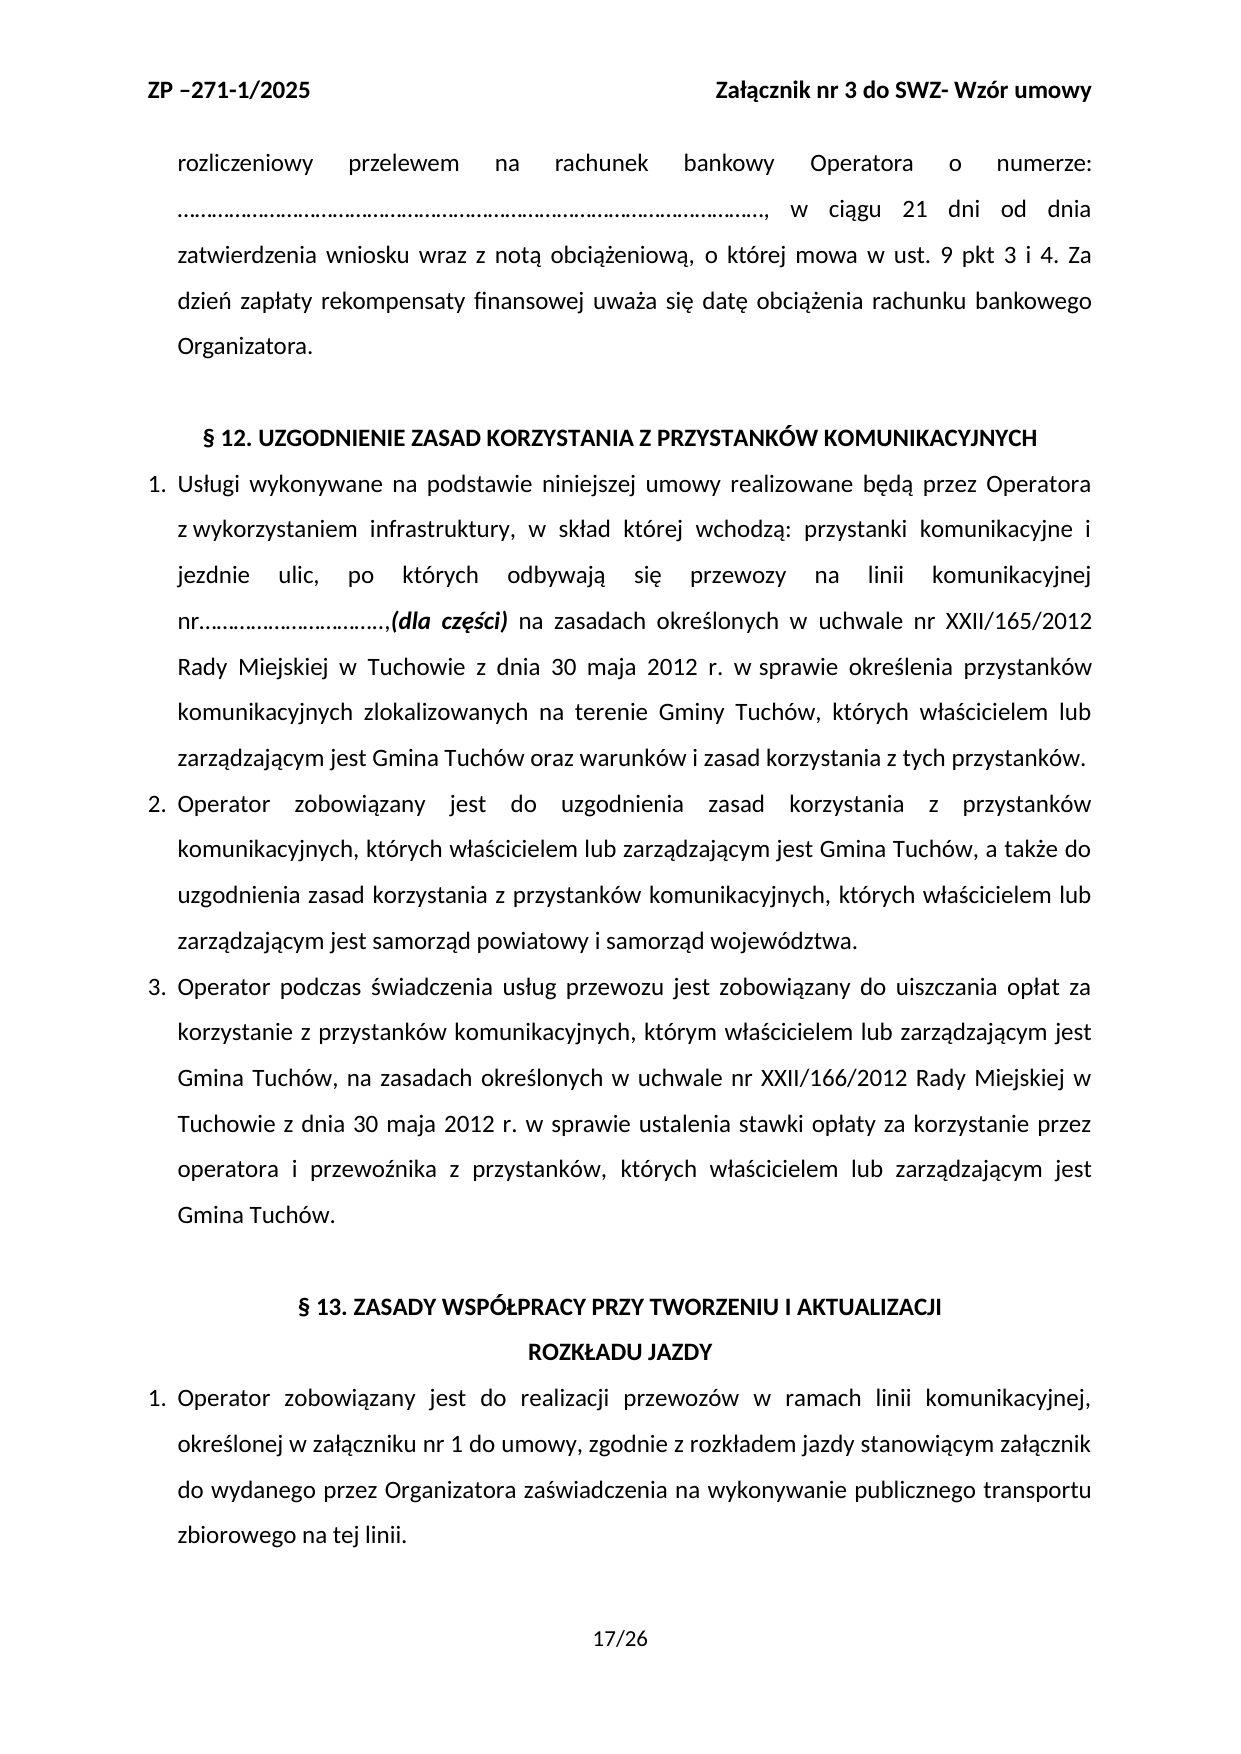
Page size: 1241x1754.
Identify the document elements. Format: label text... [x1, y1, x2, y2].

list Operator zobowiązany jest do uzgodnienia zasad korzystania z przystanków komunikacyjnych, których właścicielem lub zarządzającym jest Gmina Tuchów, a także do uzgodnienia zasad korzystania z przystanków komunikacyjnych, których właścicielem lub zarządzającym jest samorząd powiatowy i samorząd województwa. [148, 788, 1093, 956]
list Operator podczas świadczenia usług przewozu jest zobowiązany do uiszczania opłat za korzystanie z przystanków komunikacyjnych, którym właścicielem lub zarządzającym jest Gmina Tuchów, na zasadach określonych w uchwale nr XXII/166/2012 Rady Miejskiej w Tuchowie z dnia 30 maja 2012 r. w sprawie ustalenia stawki opłaty za korzystanie przez operatora i przewoźnika z przystanków, których właścicielem lub zarządzającym jest Gmina Tuchów. [148, 971, 1093, 1230]
list Operator zobowiązany jest do realizacji przewozów w ramach linii komunikacyjnej, określonej w załączniku nr 1 do umowy, zgodnie z rozkładem jazdy stanowiącym załącznik do wydanego przez Organizatora zaświadczenia na wykonywanie publicznego transportu zbiorowego na tej linii. [148, 1382, 1093, 1550]
text § 12. UZGODNIENIE ZASAD KORZYSTANIA Z PRZYSTANKÓW KOMUNIKACYJNYCH [148, 422, 1093, 452]
list Usługi wykonywane na podstawie niniejszej umowy realizowane będą przez Operatora z wykorzystaniem infrastruktury, w skład której wchodzą: przystanki komunikacyjne i jezdnie ulic, po których odbywają się przewozy na linii komunikacyjnej nr…………………………..,(dla części) na zasadach określonych w uchwale nr XXII/165/2012 Rady Miejskiej w Tuchowie z dnia 30 maja 2012 r. w sprawie określenia przystanków komunikacyjnych zlokalizowanych na terenie Gminy Tuchów, których właścicielem lub zarządzającym jest Gmina Tuchów oraz warunków i zasad korzystania z tych przystanków. [148, 468, 1093, 773]
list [140, 148, 1093, 361]
text ROZKŁADU JAZDY [148, 1337, 1093, 1367]
text § 13. ZASADY WSPÓŁPRACY PRZY TWORZENIU I AKTUALIZACJI [148, 1291, 1093, 1321]
